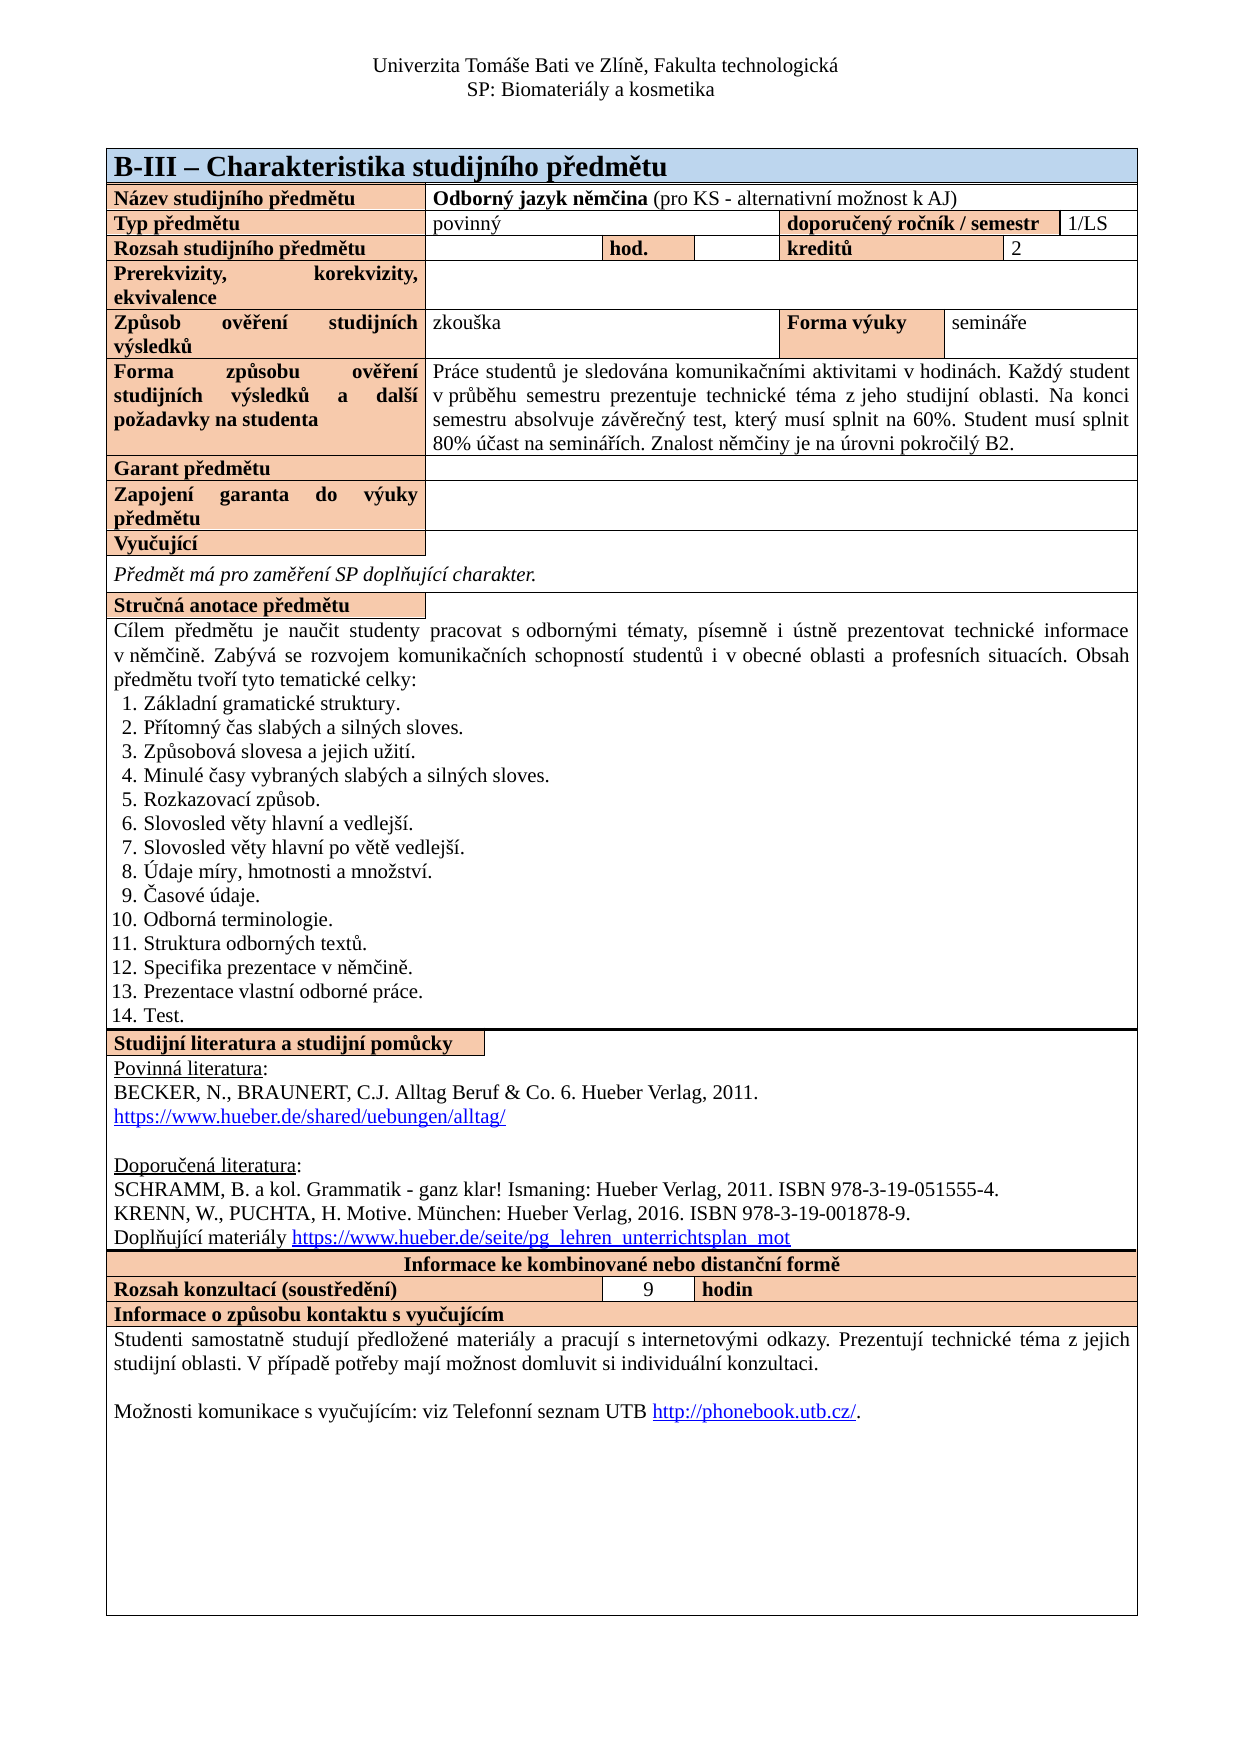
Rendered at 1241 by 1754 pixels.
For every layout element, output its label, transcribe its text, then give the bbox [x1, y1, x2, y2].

table_cell [426, 456, 1137, 480]
table_cell [426, 481, 1137, 529]
table_cell doporučený ročník / semestr [780, 211, 1059, 234]
table_cell hod. [603, 236, 694, 260]
table_cell 2 [1004, 236, 1137, 260]
table_cell Garant předmětu [107, 456, 425, 480]
table_cell Vyučující [107, 531, 425, 555]
table_cell povinný [426, 211, 779, 234]
table_cell Forma způsobu ověření studijních výsledků a další požadavky na studenta [107, 359, 425, 455]
table_cell [426, 593, 1137, 617]
table_cell hodin [695, 1276, 1137, 1301]
table_cell [426, 261, 1137, 309]
table_cell Odborný jazyk němčina (pro KS - alternativní možnost k AJ) [426, 185, 1137, 209]
table_cell Práce studentů je sledována komunikačními aktivitami v hodinách. Každý student v průběhu semestru prezentuje technické téma z jeho studijní oblasti. Na konci semestru absolvuje závěrečný test, který musí splnit na 60%. Student musí splnit 80% účast na seminářích. Znalost němčiny je na úrovni pokročilý B2. [426, 359, 1137, 455]
table_cell [485, 1031, 1137, 1055]
table_cell Název studijního předmětu [107, 185, 425, 209]
table_cell Předmět má pro zaměření SP doplňující charakter. [107, 555, 1137, 592]
table_cell Způsob ověření studijních výsledků [107, 310, 425, 358]
table_cell Studijní literatura a studijní pomůcky [107, 1031, 484, 1055]
table_cell kreditů [780, 236, 1003, 260]
table_cell [426, 531, 1137, 555]
table_cell Zapojení garanta do výuky předmětu [107, 481, 425, 529]
table_cell 9 [603, 1277, 694, 1301]
table_cell zkouška [426, 310, 779, 358]
table_cell [695, 236, 779, 260]
table_cell Typ předmětu [107, 211, 425, 234]
table_cell semináře [945, 310, 1137, 358]
table_cell B-III – Charakteristika studijního předmětu [107, 149, 1137, 182]
table_cell Povinná literatura: Becker, N., Braunert, C.J. Alltag Beruf & Co. 6. Hueber Verlag, 2011. https://www.hueber.de/shared/uebungen/alltag/ Doporučená literatura: Schramm, B. a kol. Grammatik - ganz klar! Ismaning: Hueber Verlag, 2011. ISBN 978-3-19-051555-4. Krenn, W., Puchta, H. Motive. München: Hueber Verlag, 2016. ISBN 978-3-19-001878-9. Doplňující materiály https://www.hueber.de/seite/pg_lehren_unterrichtsplan_mot [107, 1055, 1137, 1249]
table_cell Studenti samostatně studují předložené materiály a pracují s internetovými odkazy. Prezentují technické téma z jejich studijní oblasti. V případě potřeby mají možnost domluvit si individuální konzultaci. Možnosti komunikace s vyučujícím: viz Telefonní seznam UTB http://phonebook.utb.cz/. [107, 1327, 1137, 1615]
table_cell Prerekvizity, korekvizity, ekvivalence [107, 261, 425, 309]
table_cell Stručná anotace předmětu [107, 593, 425, 617]
table_cell 1/LS [1061, 211, 1137, 234]
table_cell Rozsah konzultací (soustředění) [107, 1277, 602, 1301]
table_cell Informace ke kombinované nebo distanční formě [107, 1249, 1137, 1276]
table_cell Informace o způsobu kontaktu s vyučujícím [107, 1302, 1137, 1326]
table_cell Forma výuky [780, 310, 944, 358]
table_cell Rozsah studijního předmětu [107, 236, 425, 260]
table_cell [426, 236, 602, 260]
table_cell Cílem předmětu je naučit studenty pracovat s odbornými tématy, písemně i ústně prezentovat technické informace v němčině. Zabývá se rozvojem komunikačních schopností studentů i v obecné oblasti a profesních situacích. Obsah předmětu tvoří tyto tematické celky: Základní gramatické struktury. Přítomný čas slabých a silných sloves. Způsobová slovesa a jejich užití. Minulé časy vybraných slabých a silných sloves. Rozkazovací způsob. Slovosled věty hlavní a vedlejší. Slovosled věty hlavní po větě vedlejší. Údaje míry, hmotnosti a množství. Časové údaje. Odborná terminologie. Struktura odborných textů. Specifika prezentace v němčině. Prezentace vlastní odborné práce. Test. [107, 618, 1137, 1028]
